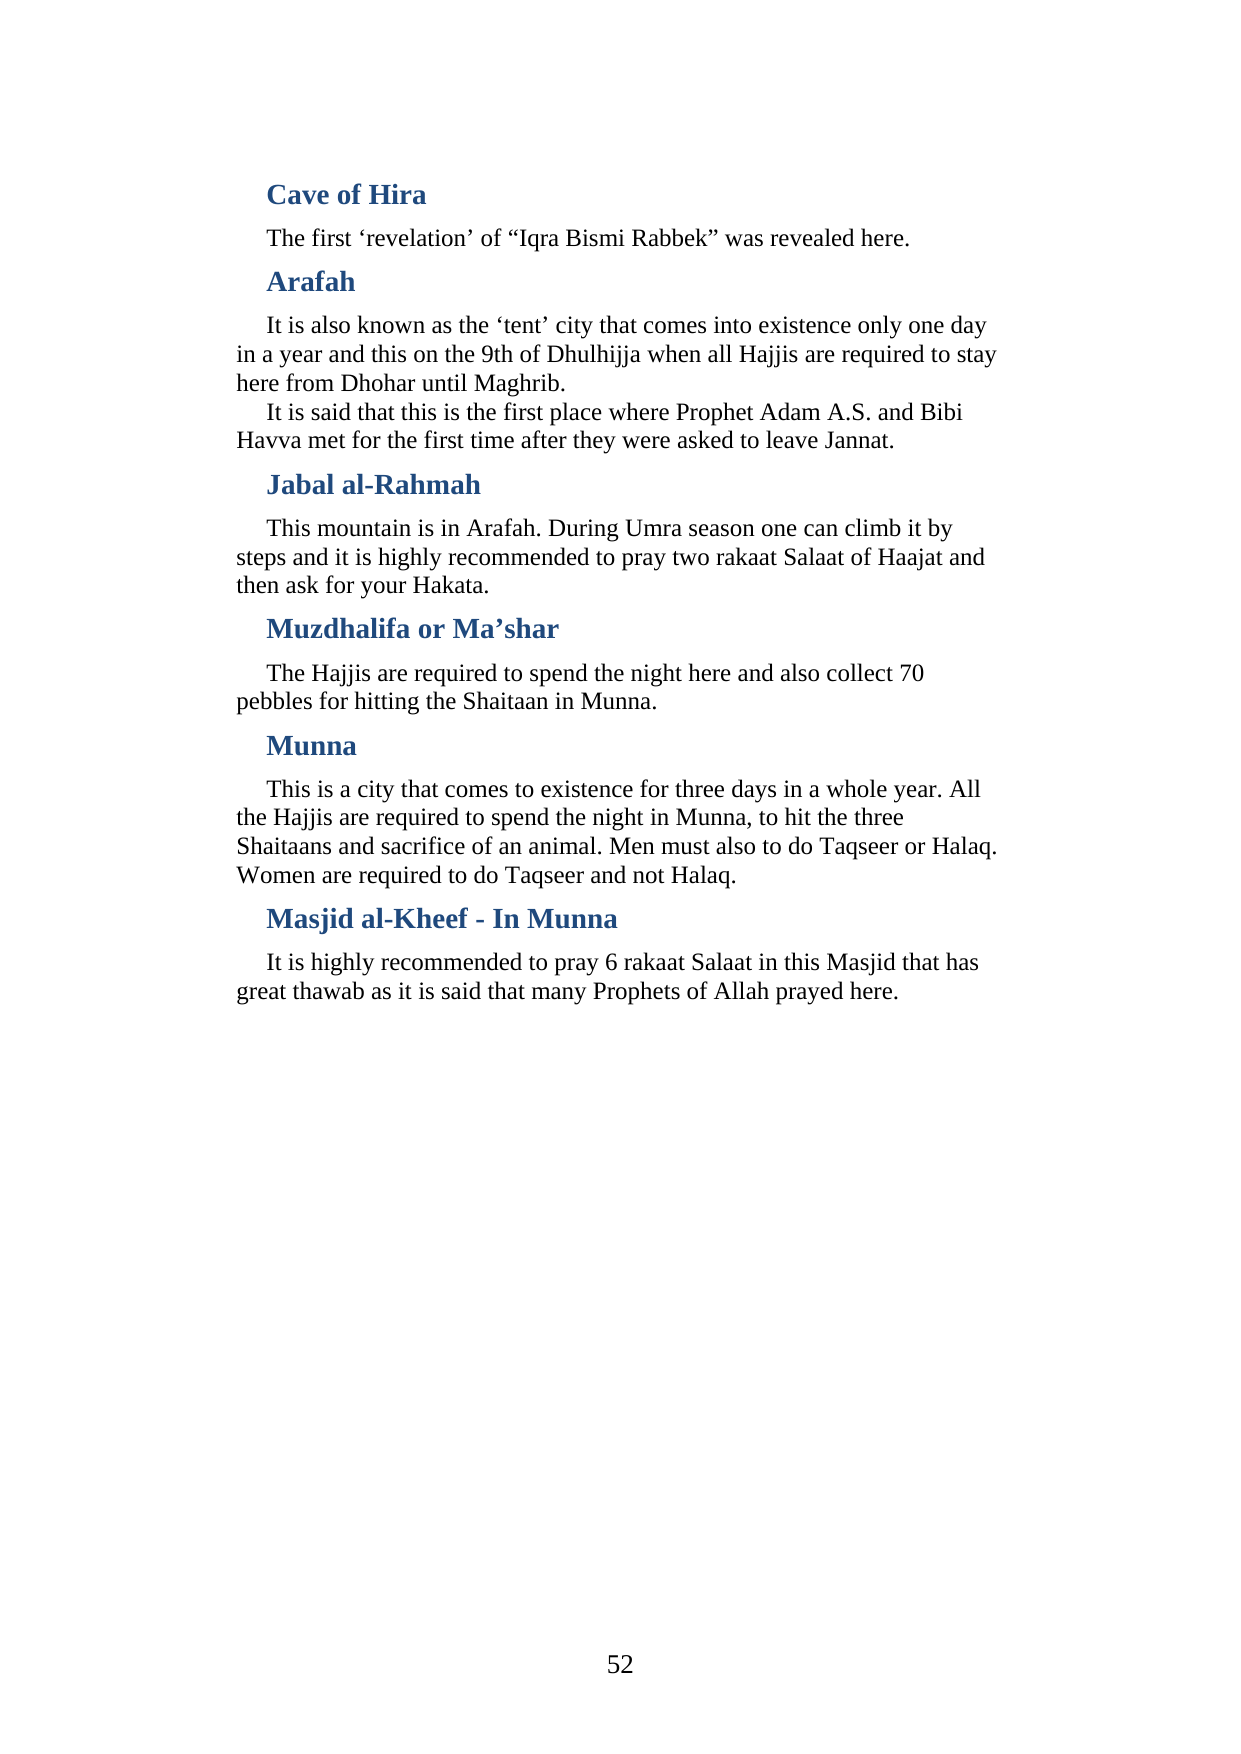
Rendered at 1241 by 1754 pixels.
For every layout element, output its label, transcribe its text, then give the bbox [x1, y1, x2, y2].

text It is also known as the ‘tent’ city that comes into existence only one day in a year and this on the 9th of Dhulhijja when all Hajjis are required to stay here from Dhohar until Maghrib. [236, 311, 1004, 397]
subtitle Cave of Hira [236, 177, 1004, 211]
subtitle Arafah [236, 264, 1004, 298]
text The Hajjis are required to spend the night here and also collect 70 pebbles for hitting the Shaitaan in Munna. [236, 658, 1004, 715]
text It is said that this is the first place where Prophet Adam A.S. and Bibi Havva met for the first time after they were asked to leave Jannat. [236, 397, 1004, 454]
subtitle Masjid al-Kheef - In Munna [236, 901, 1004, 935]
text The first ‘revelation’ of “Iqra Bismi Rabbek” was revealed here. [236, 223, 1004, 252]
subtitle Munna [236, 728, 1004, 761]
text This mountain is in Arafah. During Umra season one can climb it by steps and it is highly recommended to pray two rakaat Salaat of Haajat and then ask for your Hakata. [236, 513, 1004, 599]
text It is highly recommended to pray 6 rakaat Salaat in this Masjid that has great thawab as it is said that many Prophets of Allah prayed here. [236, 947, 1004, 1005]
text This is a city that comes to existence for three days in a whole year. All the Hajjis are required to spend the night in Munna, to hit the three Shaitaans and sacrifice of an animal. Men must also to do Taqseer or Halaq. Women are required to do Taqseer and not Halaq. [236, 774, 1004, 889]
subtitle Jabal al-Rahmah [236, 467, 1004, 500]
subtitle Muzdhalifa or Ma’shar [236, 612, 1004, 645]
